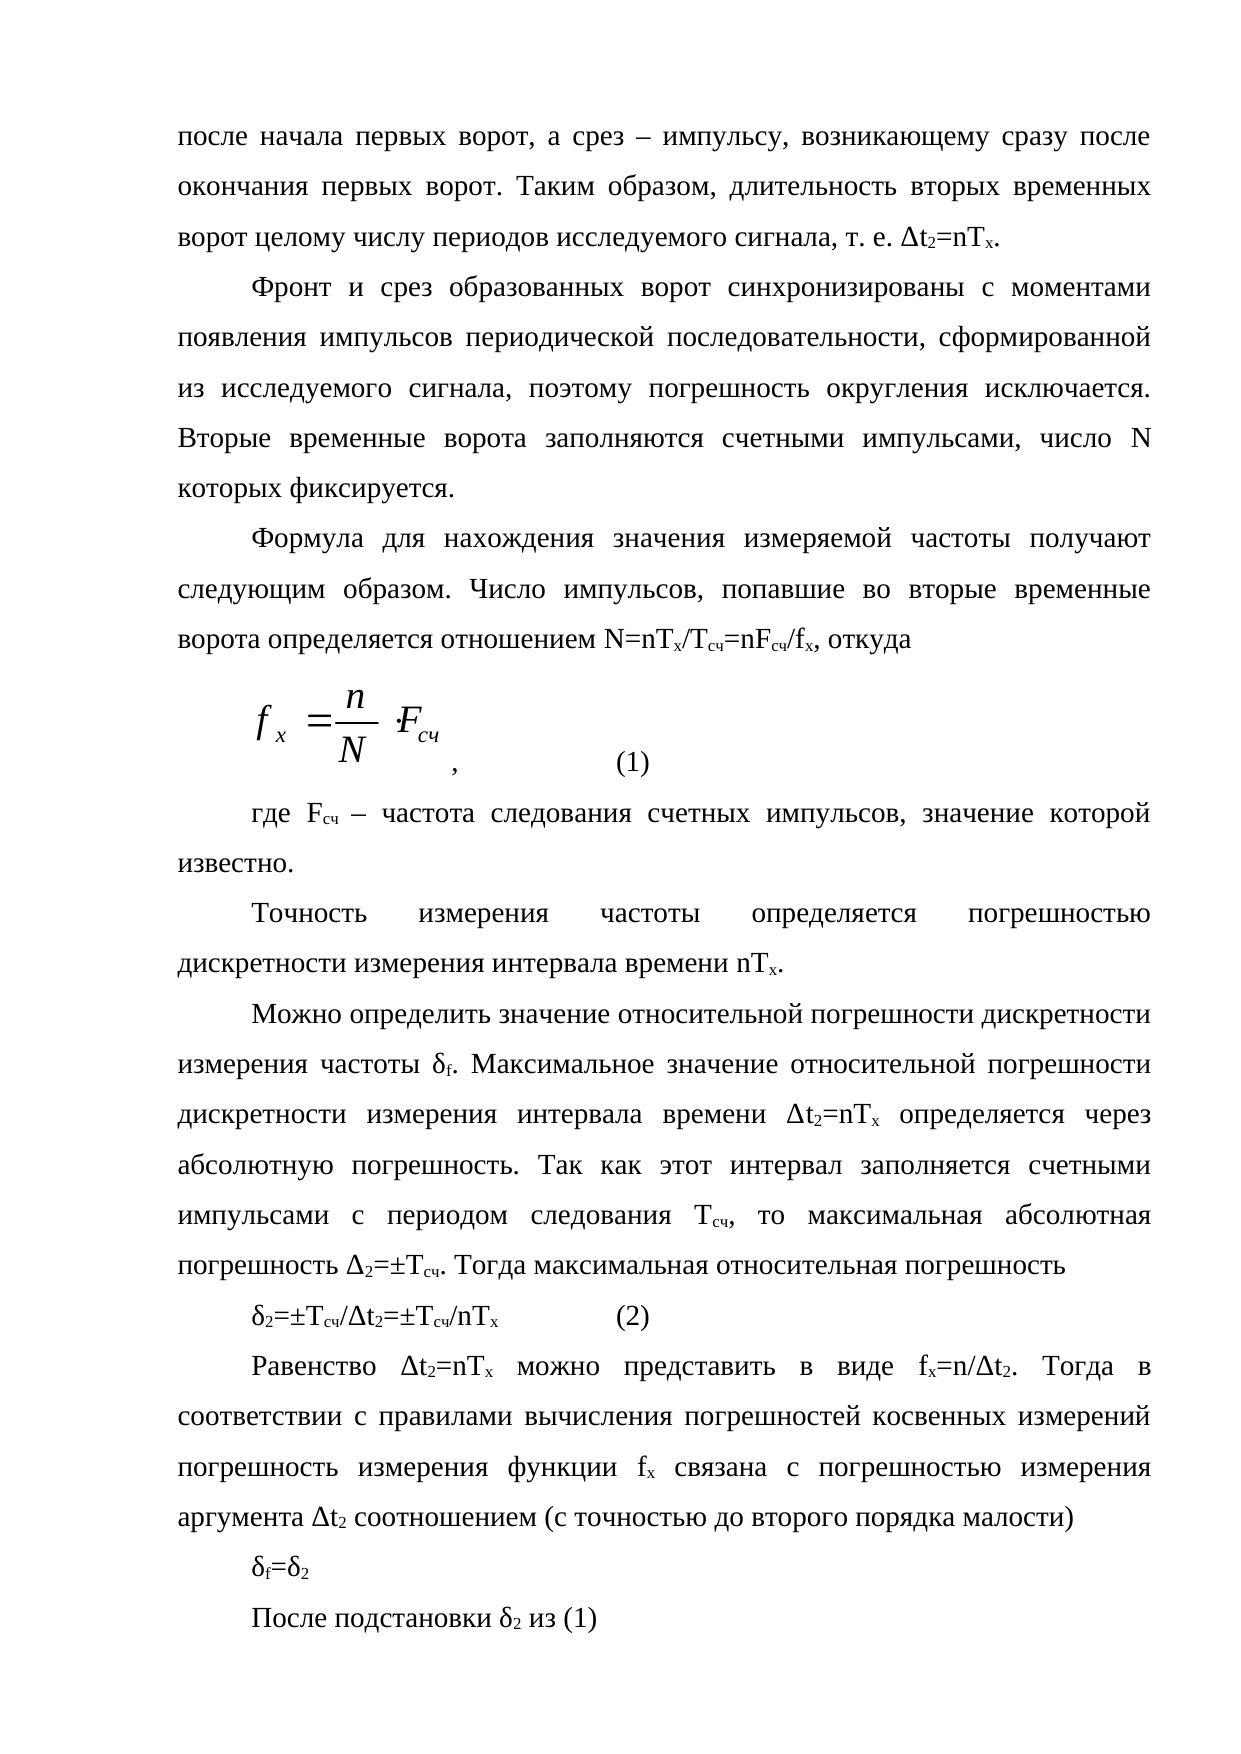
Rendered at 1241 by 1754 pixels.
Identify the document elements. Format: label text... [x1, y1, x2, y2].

text После подстановки δ2 из (1) [177, 1600, 1152, 1633]
text Можно определить значение относительной погрешности дискретности измерения частоты δf. Максимальное значение относительной погрешности дискретности измерения интервала времени Δt2=nTx определяется через абсолютную погрешность. Так как этот интервал заполняется счетными импульсами с периодом следования Тсч, то максимальная абсолютная погрешность Δ2=±Тсч. Тогда максимальная относительная погрешность [177, 996, 1152, 1281]
text Точность измерения частоты определяется погрешностью дискретности измерения интервала времени nTx. [177, 895, 1152, 979]
text , (1) [177, 672, 1152, 778]
text Равенство Δt2=nTx можно представить в виде fx=n/Δt2. Тогда в соответствии с правилами вычисления погрешностей косвенных измерений погрешность измерения функции fx связана с погрешностью измерения аргумента Δt2 соотношением (с точностью до второго порядка малости) [177, 1348, 1152, 1533]
text где Fсч – частота следования счетных импульсов, значение которой известно. [177, 795, 1152, 878]
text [177, 118, 1152, 252]
text δ2=±Тсч/Δt2=±Tсч/nTx (2) [177, 1298, 1152, 1331]
text δf=δ2 [177, 1549, 1152, 1583]
text Формула для нахождения значения измеряемой частоты получают следующим образом. Число импульсов, попавшие во вторые временные ворота определяется отношением N=nTx/Tсч=nFсч/fx, откуда [177, 521, 1152, 655]
text Фронт и срез образованных ворот синхронизированы с моментами появления импульсов периодической последовательности, сформированной из исследуемого сигнала, поэтому погрешность округления исключается. Вторые временные ворота заполняются счетными импульсами, число N которых фиксируется. [177, 269, 1152, 504]
